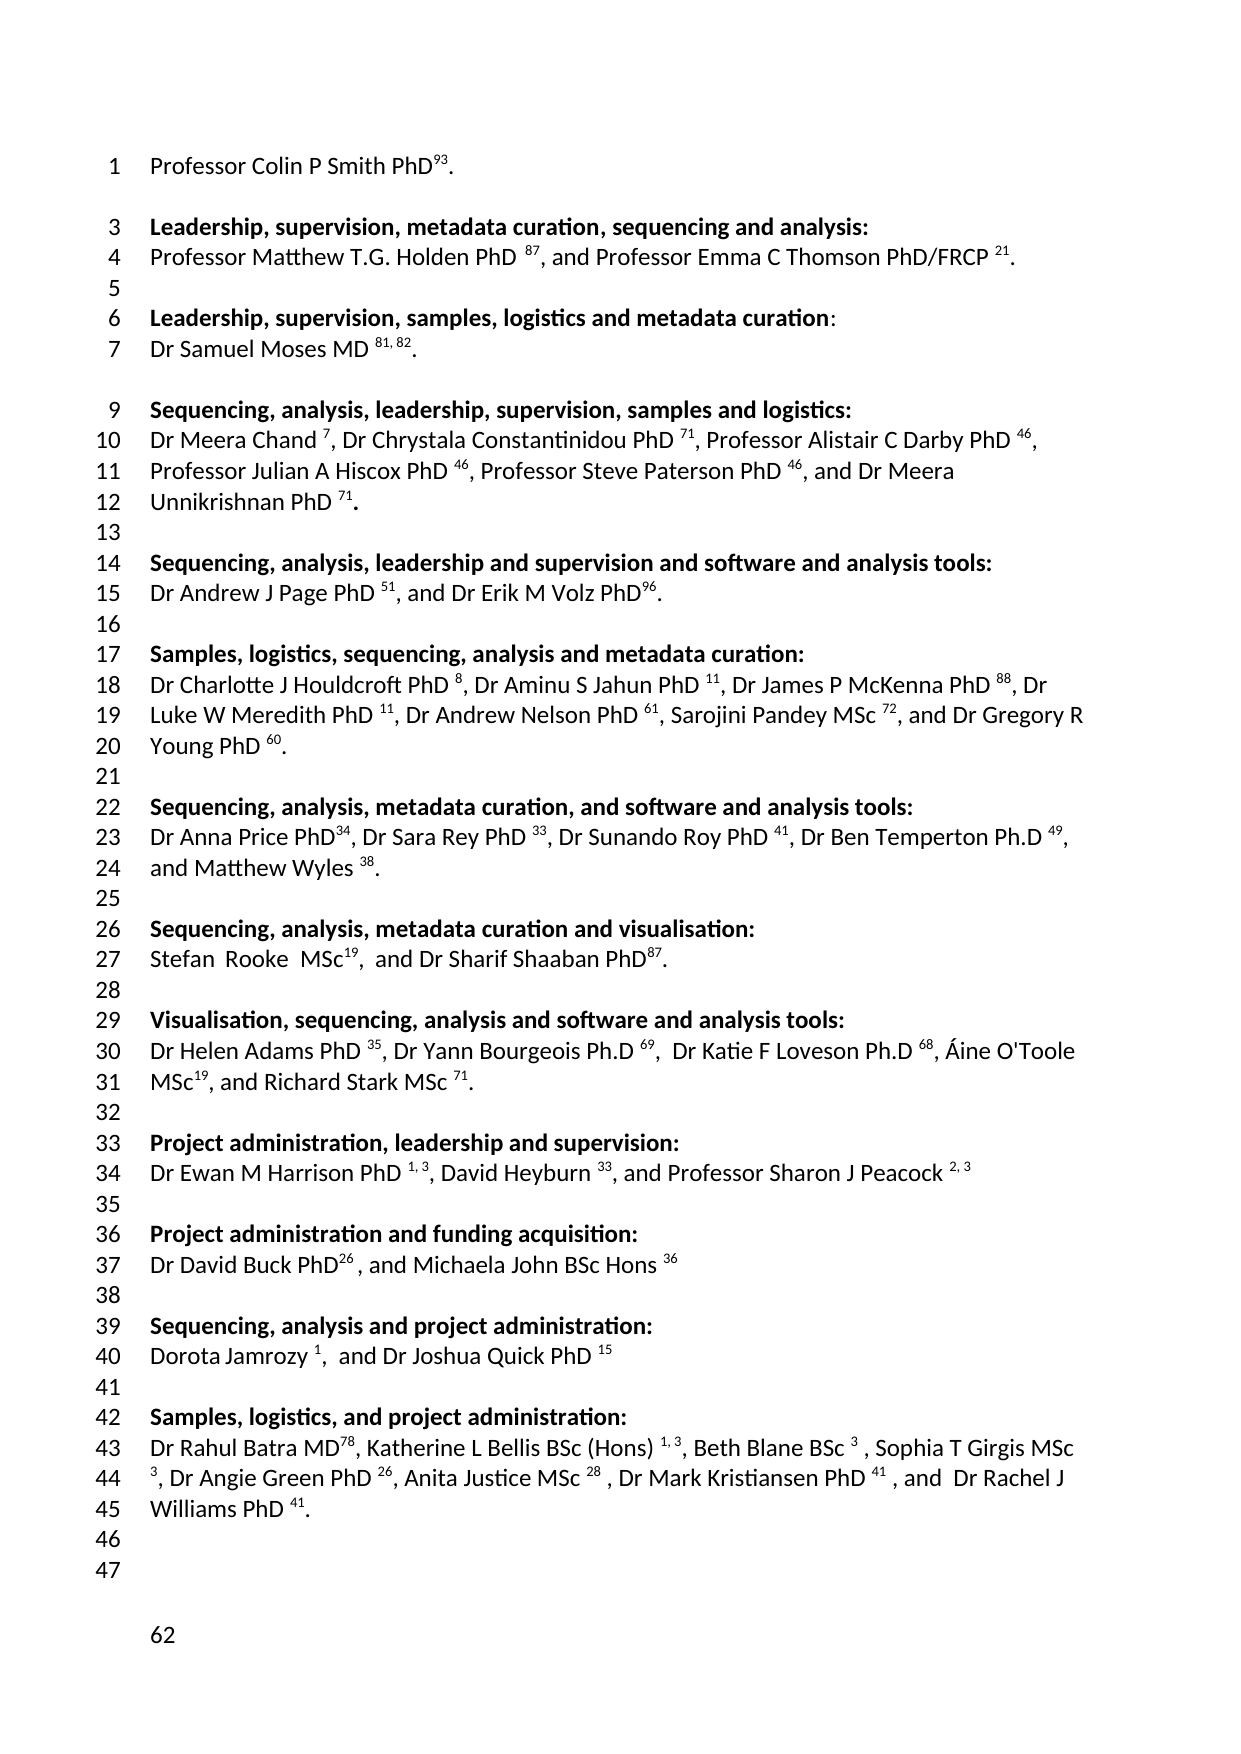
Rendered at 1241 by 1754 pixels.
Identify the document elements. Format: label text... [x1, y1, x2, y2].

text Dr Ewan M Harrison PhD 1, 3, David Heyburn 33, and Professor Sharon J Peacock 2, 3 [150, 1157, 1090, 1188]
text Sequencing, analysis, leadership, supervision, samples and logistics: Dr Meera Chand 7, Dr Chrystala Constantinidou PhD 71, Professor Alistair C Darby PhD 46, Professor Julian A Hiscox PhD 46, Professor Steve Paterson PhD 46, and Dr Meera Unnikrishnan PhD 71. [150, 394, 1090, 547]
text Project administration and funding acquisition: [150, 1218, 1090, 1249]
text Visualisation, sequencing, analysis and software and analysis tools: Dr Helen Adams PhD 35, Dr Yann Bourgeois Ph.D 69, Dr Katie F Loveson Ph.D 68, Áine O'Toole MSc19, and Richard Stark MSc 71. [150, 1004, 1090, 1127]
text Stefan Rooke MSc19, and Dr Sharif Shaaban PhD87. [150, 943, 1090, 1004]
text Samples, logistics, and project administration: [150, 1401, 1090, 1432]
text Leadership, supervision, samples, logistics and metadata curation: Dr Samuel Moses MD 81, 82. [150, 272, 1090, 394]
text Leadership, supervision, metadata curation , sequencing and analysis: Professor Matthew T.G. Holden PhD 87, and Professor Emma C Thomson PhD/FRCP 21. [150, 211, 1090, 272]
text Dr Rahul Batra MD78, Katherine L Bellis BSc (Hons) 1, 3, Beth Blane BSc 3 , Sophia T Girgis MSc 3, Dr Angie Green PhD 26, Anita Justice MSc 28 , Dr Mark Kristiansen PhD 41 , and Dr Rachel J Williams PhD 41. [150, 1432, 1090, 1523]
text Project administration, leadership and supervision: [150, 1127, 1090, 1157]
text Samples, logistics, sequencing, analysis and metadata curation: Dr Charlotte J Houldcroft PhD 8, Dr Aminu S Jahun PhD 11, Dr James P McKenna PhD 88, Dr Luke W Meredith PhD 11, Dr Andrew Nelson PhD 61, Sarojini Pandey MSc 72, and Dr Gregory R Young PhD 60. [150, 638, 1090, 791]
text Sequencing, analysis, metadata curation and visualisation: [150, 913, 1090, 943]
text Sequencing, analysis, metadata curation, and software and analysis tools: Dr Anna Price PhD34, Dr Sara Rey PhD 33, Dr Sunando Roy PhD 41, Dr Ben Temperton Ph.D 49, and Matthew Wyles 38. [150, 791, 1090, 913]
text Sequencing, analysis, leadership and supervision and software and analysis tools: Dr Andrew J Page PhD 51, and Dr Erik M Volz PhD96. [150, 547, 1090, 638]
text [150, 150, 1090, 211]
text Sequencing, analysis and project administration: [150, 1310, 1090, 1340]
text Dr David Buck PhD26 , and Michaela John BSc Hons 36 [150, 1249, 1090, 1279]
text Dorota Jamrozy 1, and Dr Joshua Quick PhD 15 [150, 1340, 1090, 1401]
